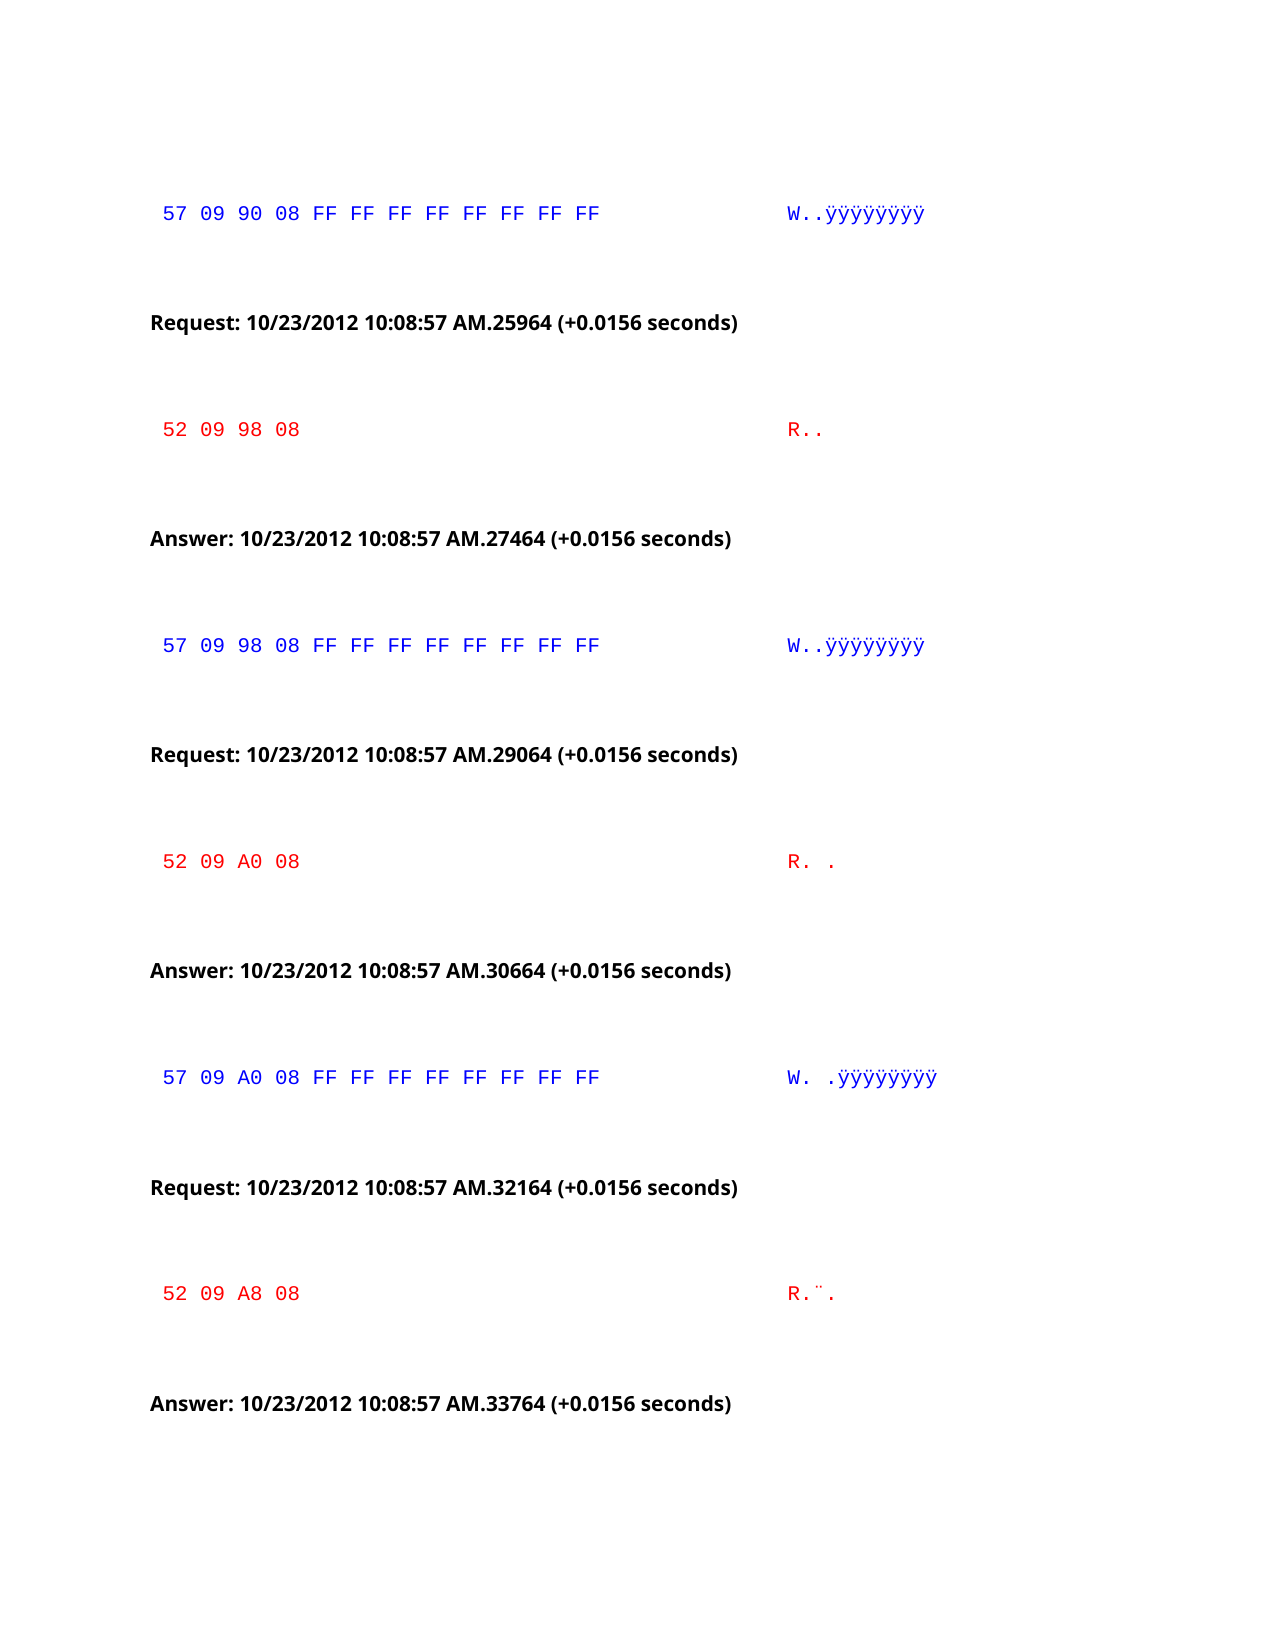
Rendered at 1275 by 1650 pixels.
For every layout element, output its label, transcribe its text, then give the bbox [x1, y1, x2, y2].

text 57 09 90 08 FF FF FF FF FF FF FF FF W..ÿÿÿÿÿÿÿÿ [150, 203, 1125, 226]
text Request: 10/23/2012 10:08:57 AM.25964 (+0.0156 seconds) [150, 308, 1125, 337]
text Request: 10/23/2012 10:08:57 AM.29064 (+0.0156 seconds) [150, 741, 1125, 769]
text 52 09 98 08 R.. [150, 419, 1125, 442]
text 57 09 A0 08 FF FF FF FF FF FF FF FF W. .ÿÿÿÿÿÿÿÿ [150, 1067, 1125, 1091]
text Request: 10/23/2012 10:08:57 AM.32164 (+0.0156 seconds) [150, 1173, 1125, 1201]
text 52 09 A8 08 R.¨. [150, 1283, 1125, 1307]
text Answer: 10/23/2012 10:08:57 AM.27464 (+0.0156 seconds) [150, 524, 1125, 553]
text Answer: 10/23/2012 10:08:57 AM.33764 (+0.0156 seconds) [150, 1389, 1125, 1417]
text 57 09 98 08 FF FF FF FF FF FF FF FF W..ÿÿÿÿÿÿÿÿ [150, 635, 1125, 658]
text Answer: 10/23/2012 10:08:57 AM.30664 (+0.0156 seconds) [150, 957, 1125, 985]
text 52 09 A0 08 R. . [150, 851, 1125, 874]
